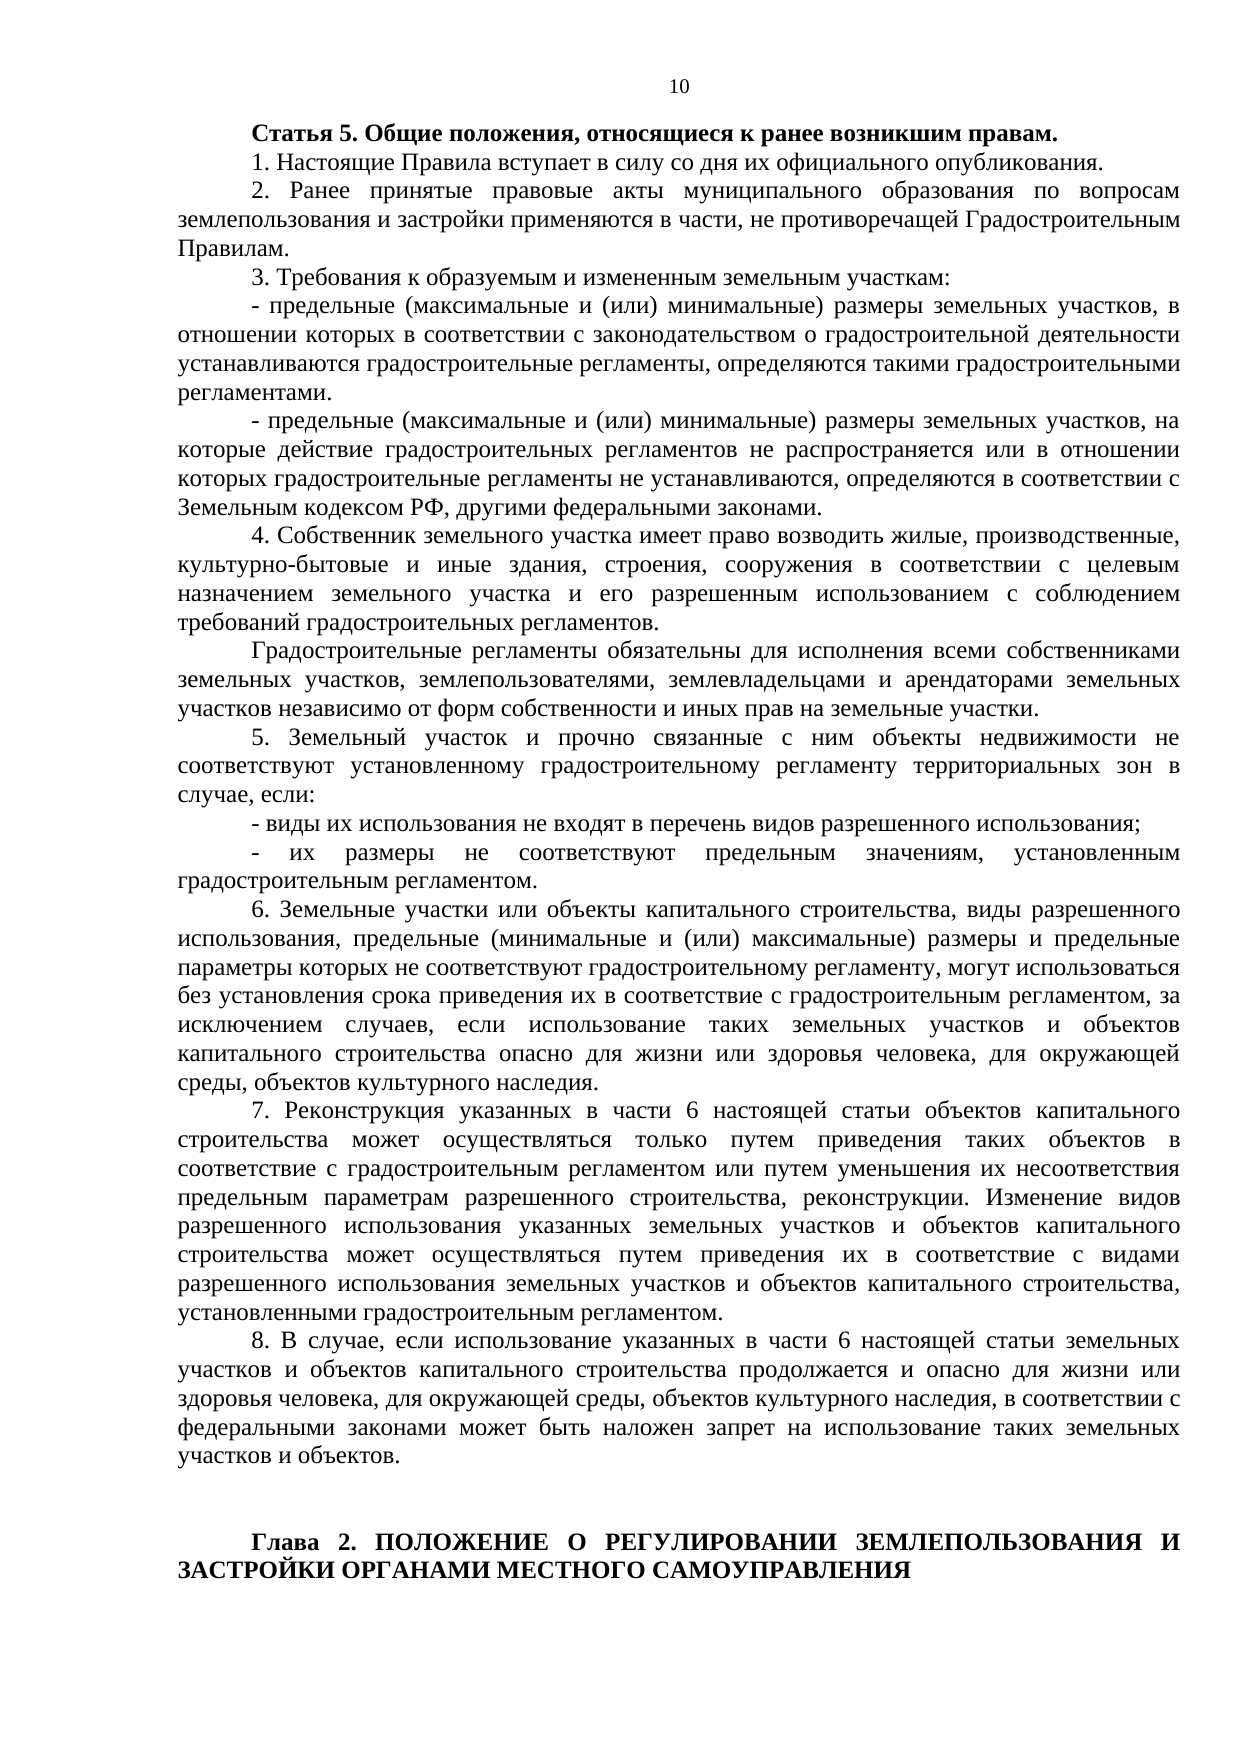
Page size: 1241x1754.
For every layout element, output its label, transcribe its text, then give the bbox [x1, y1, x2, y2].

text 5. Земельный участок и прочно связанные с ним объекты недвижимости не соответствуют установленному градостроительному регламенту территориальных зон в случае, если: [177, 722, 1181, 808]
text 3. Требования к образуемым и измененным земельным участкам: [177, 262, 1181, 291]
text 2. Ранее принятые правовые акты муниципального образования по вопросам землепользования и застройки применяются в части, не противоречащей Градостроительным Правилам. [177, 176, 1181, 262]
text - предельные (максимальные и (или) минимальные) размеры земельных участков, на которые действие градостроительных регламентов не распространяется или в отношении которых градостроительные регламенты не устанавливаются, определяются в соответствии с Земельным кодексом РФ, другими федеральными законами. [177, 406, 1181, 521]
text 6. Земельные участки или объекты капитального строительства, виды разрешенного использования, предельные (минимальные и (или) максимальные) размеры и предельные параметры которых не соответствуют градостроительному регламенту, могут использоваться без установления срока приведения их в соответствие с градостроительным регламентом, за исключением случаев, если использование таких земельных участков и объектов капитального строительства опасно для жизни или здоровья человека, для окружающей среды, объектов культурного наследия. [177, 894, 1181, 1096]
text 1. Настоящие Правила вступает в силу со дня их официального опубликования. [177, 147, 1181, 176]
text Глава 2. ПОЛОЖЕНИЕ О РЕГУЛИРОВАНИИ ЗЕМЛЕПОЛЬЗОВАНИЯ И ЗАСТРОЙКИ ОРГАНАМИ МЕСТНОГО САМОУПРАВЛЕНИЯ [177, 1527, 1181, 1584]
text - виды их использования не входят в перечень видов разрешенного использования; [177, 808, 1181, 837]
text 4. Собственник земельного участка имеет право возводить жилые, производственные, культурно-бытовые и иные здания, строения, сооружения в соответствии с целевым назначением земельного участка и его разрешенным использованием с соблюдением требований градостроительных регламентов. [177, 521, 1181, 636]
text Градостроительные регламенты обязательны для исполнения всеми собственниками земельных участков, землепользователями, землевладельцами и арендаторами земельных участков независимо от форм собственности и иных прав на земельные участки. [177, 636, 1181, 722]
text 7. Реконструкция указанных в части 6 настоящей статьи объектов капитального строительства может осуществляться только путем приведения таких объектов в соответствие с градостроительным регламентом или путем уменьшения их несоответствия предельным параметрам разрешенного строительства, реконструкции. Изменение видов разрешенного использования указанных земельных участков и объектов капитального строительства может осуществляться путем приведения их в соответствие с видами разрешенного использования земельных участков и объектов капитального строительства, установленными градостроительным регламентом. [177, 1096, 1181, 1326]
text - предельные (максимальные и (или) минимальные) размеры земельных участков, в отношении которых в соответствии с законодательством о градостроительной деятельности устанавливаются градостроительные регламенты, определяются такими градостроительными регламентами. [177, 291, 1181, 406]
text Статья 5. Общие положения, относящиеся к ранее возникшим правам. [177, 118, 1181, 147]
text 8. В случае, если использование указанных в части 6 настоящей статьи земельных участков и объектов капитального строительства продолжается и опасно для жизни или здоровья человека, для окружающей среды, объектов культурного наследия, в соответствии с федеральными законами может быть наложен запрет на использование таких земельных участков и объектов. [177, 1326, 1181, 1469]
text - их размеры не соответствуют предельным значениям, установленным градостроительным регламентом. [177, 837, 1181, 894]
